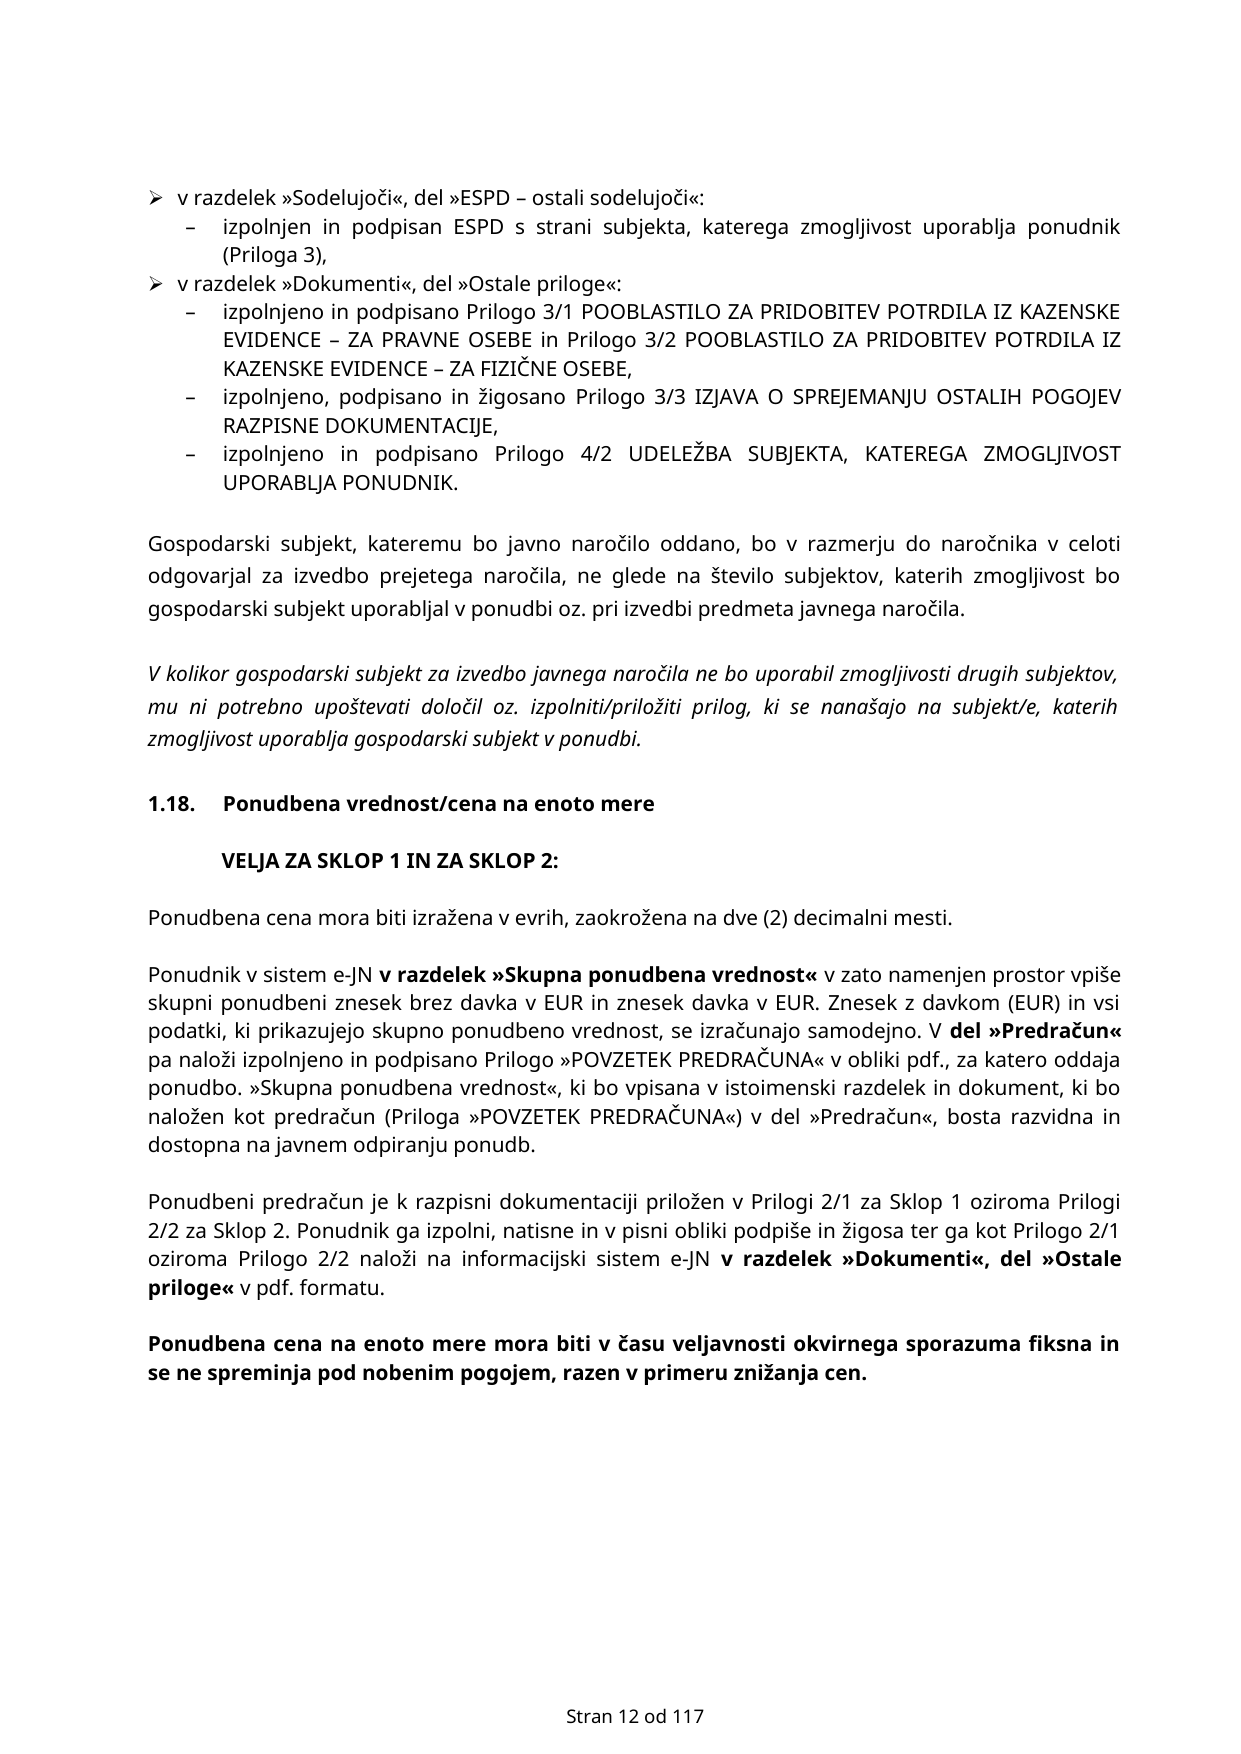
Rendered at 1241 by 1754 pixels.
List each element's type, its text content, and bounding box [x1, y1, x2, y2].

text Ponudnik v sistem e-JN v razdelek »Skupna ponudbena vrednost« v zato namenjen prostor vpiše skupni ponudbeni znesek brez davka v EUR in znesek davka v EUR. Znesek z davkom (EUR) in vsi podatki, ki prikazujejo skupno ponudbeno vrednost, se izračunajo samodejno. V del »Predračun« pa naloži izpolnjeno in podpisano Prilogo »POVZETEK PREDRAČUNA« v obliki pdf., za katero oddaja ponudbo. »Skupna ponudbena vrednost«, ki bo vpisana v istoimenski razdelek in dokument, ki bo naložen kot predračun (Priloga »POVZETEK PREDRAČUNA«) v del »Predračun«, bosta razvidna in dostopna na javnem odpiranju ponudb. [148, 960, 1122, 1159]
text Ponudbena cena mora biti izražena v evrih, zaokrožena na dve (2) decimalni mesti. [148, 903, 1122, 932]
text Ponudbeni predračun je k razpisni dokumentaciji priložen v Prilogi 2/1 za Sklop 1 oziroma Prilogi 2/2 za Sklop 2. Ponudnik ga izpolni, natisne in v pisni obliki podpiše in žigosa ter ga kot Prilogo 2/1 oziroma Prilogo 2/2 naloži na informacijski sistem e-JN v razdelek »Dokumenti«, del »Ostale priloge« v pdf. formatu. [148, 1187, 1122, 1301]
text Gospodarski subjekt, kateremu bo javno naročilo oddano, bo v razmerju do naročnika v celoti odgovarjal za izvedbo prejetega naročila, ne glede na število subjektov, katerih zmogljivost bo gospodarski subjekt uporabljal v ponudbi oz. pri izvedbi predmeta javnega naročila. [148, 529, 1122, 622]
list v razdelek »Dokumenti«, del »Ostale priloge«: [148, 269, 1122, 297]
text V kolikor gospodarski subjekt za izvedbo javnega naročila ne bo uporabil zmogljivosti drugih subjektov, mu ni potrebno upoštevati določil oz. izpolniti/priložiti prilog, ki se nanašajo na subjekt/e, katerih zmogljivost uporablja gospodarski subjekt v ponudbi. [148, 659, 1122, 753]
list izpolnjeno in podpisano Prilogo 4/2 UDELEŽBA SUBJEKTA, KATEREGA ZMOGLJIVOST UPORABLJA PONUDNIK. [185, 439, 1122, 496]
list Ponudbena vrednost/cena na enoto mere [148, 789, 1122, 818]
list izpolnjen in podpisan ESPD s strani subjekta, katerega zmogljivost uporablja ponudnik (Priloga 3), [185, 212, 1122, 269]
list izpolnjeno, podpisano in žigosano Prilogo 3/3 IZJAVA O SPREJEMANJU OSTALIH POGOJEV RAZPISNE DOKUMENTACIJE, [185, 382, 1122, 439]
text VELJA ZA SKLOP 1 IN ZA SKLOP 2: [221, 846, 1122, 875]
list v razdelek »Sodelujoči«, del »ESPD – ostali sodelujoči«: [148, 183, 1122, 212]
list izpolnjeno in podpisano Prilogo 3/1 POOBLASTILO ZA PRIDOBITEV POTRDILA IZ KAZENSKE EVIDENCE – ZA PRAVNE OSEBE in Prilogo 3/2 POOBLASTILO ZA PRIDOBITEV POTRDILA IZ KAZENSKE EVIDENCE – ZA FIZIČNE OSEBE, [185, 297, 1122, 382]
text Ponudbena cena na enoto mere mora biti v času veljavnosti okvirnega sporazuma fiksna in se ne spreminja pod nobenim pogojem, razen v primeru znižanja cen. [148, 1329, 1122, 1386]
